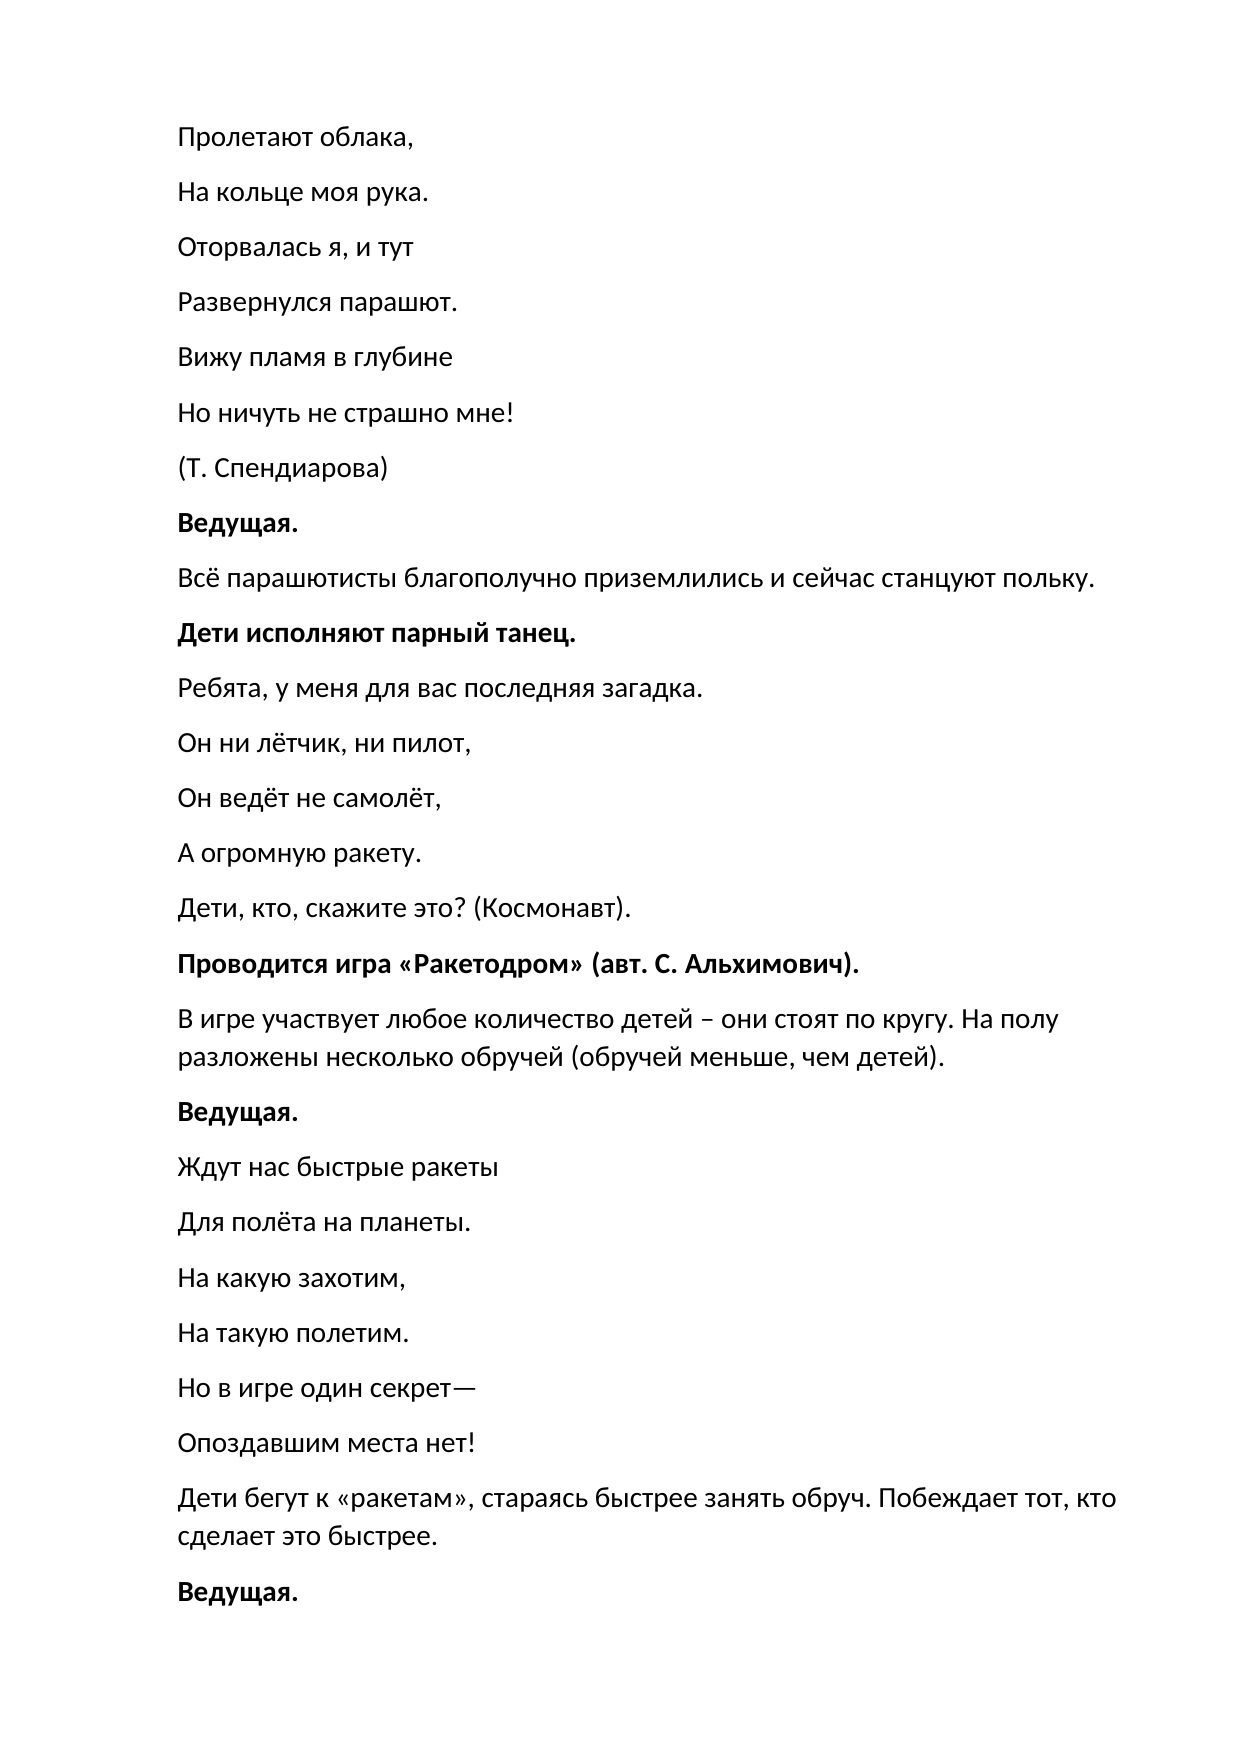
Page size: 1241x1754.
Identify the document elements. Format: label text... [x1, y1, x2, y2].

text На какую захотим, [177, 1259, 1152, 1294]
text Он ни лётчик, ни пилот, [177, 724, 1152, 760]
text Дети исполняют парный танец. [177, 614, 1152, 650]
text Но ничуть не страшно мне! [177, 394, 1152, 429]
text Ведущая. [177, 504, 1152, 539]
text Развернулся парашют. [177, 283, 1152, 319]
text Дети, кто, скажите это? (Космонавт). [177, 889, 1152, 925]
text Всё парашютисты благополучно приземлились и сейчас станцуют польку. [177, 559, 1152, 594]
text Но в игре один секрет— [177, 1369, 1152, 1404]
text Проводится игра «Ракетодром» (авт. С. Альхимович). [177, 945, 1152, 980]
text На кольце моя рука. [177, 173, 1152, 209]
text Дети бегут к «ракетам», стараясь быстрее занять обруч. Побеждает тот, кто сделает это быстрее. [177, 1479, 1152, 1553]
text А огромную ракету. [177, 834, 1152, 870]
text Ждут нас быстрые ракеты [177, 1148, 1152, 1184]
text Пролетают облака, [177, 118, 1152, 154]
text Для полёта на планеты. [177, 1203, 1152, 1239]
text Он ведёт не самолёт, [177, 779, 1152, 815]
text Ведущая. [177, 1093, 1152, 1129]
text Ведущая. [177, 1573, 1152, 1608]
text (Т. Спендиарова) [177, 449, 1152, 484]
text В игре участвует любое количество детей – они стоят по кругу. На полу разложены несколько обручей (обручей меньше, чем детей). [177, 1000, 1152, 1074]
text Оторвалась я, и тут [177, 228, 1152, 264]
text Вижу пламя в глубине [177, 338, 1152, 374]
text Опоздавшим места нет! [177, 1424, 1152, 1459]
text Ребята, у меня для вас последняя загадка. [177, 669, 1152, 705]
text На такую полетим. [177, 1314, 1152, 1349]
